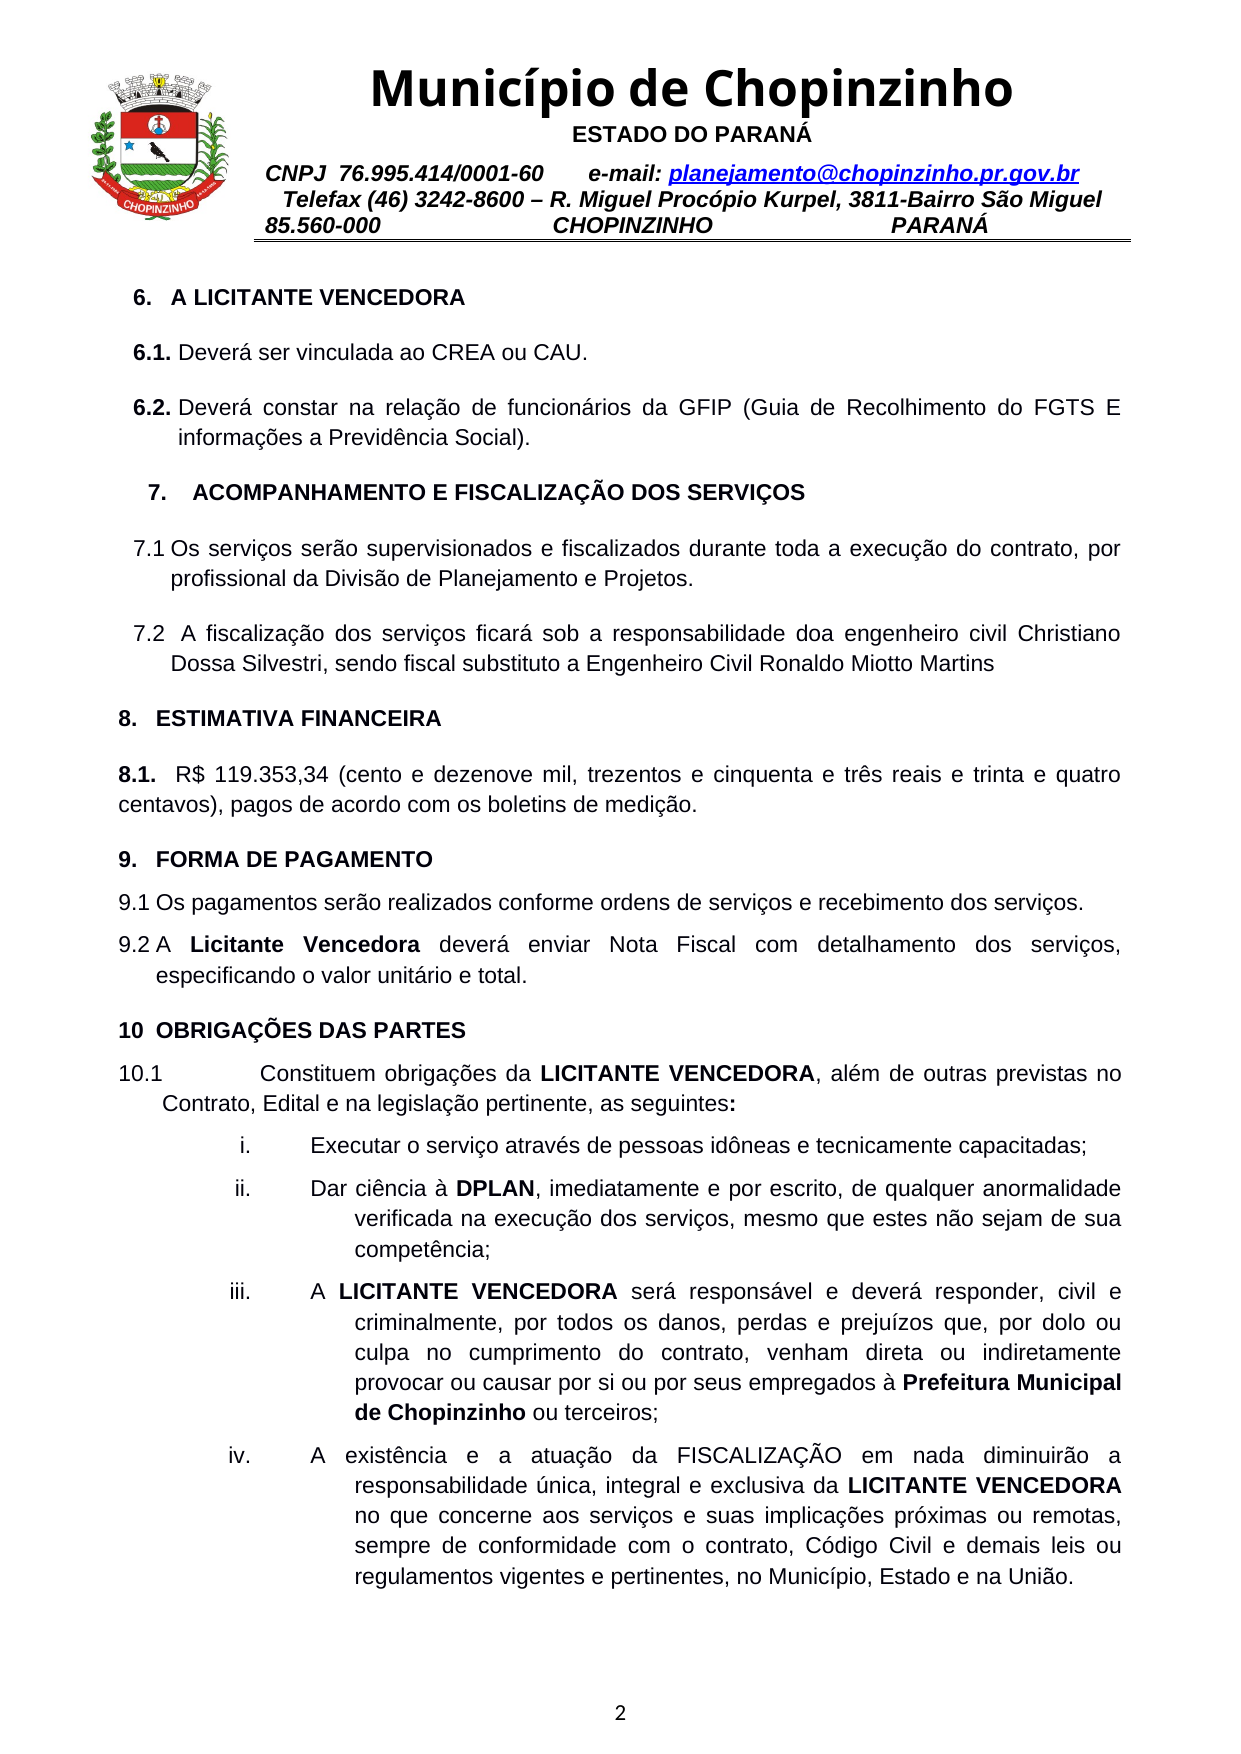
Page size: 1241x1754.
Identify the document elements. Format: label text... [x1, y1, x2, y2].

list ESTIMATIVA FINANCEIRA [118, 705, 1122, 732]
list Dar ciência à DPLAN, imediatamente e por escrito, de qualquer anormalidade verificada na execução dos serviços, mesmo que estes não sejam de sua competência; [251, 1175, 1122, 1262]
list A Licitante Vencedora deverá enviar Nota Fiscal com detalhamento dos serviços, especificando o valor unitário e total. [118, 931, 1122, 988]
list FORMA DE PAGAMENTO [118, 846, 1122, 872]
list A fiscalização dos serviços ficará sob a responsabilidade doa engenheiro civil Christiano Dossa Silvestri, sendo fiscal substituto a Engenheiro Civil Ronaldo Miotto Martins [133, 620, 1122, 677]
text 8.1. R$ 119.353,34 (cento e dezenove mil, trezentos e cinquenta e três reais e trinta e quatro centavos), pagos de acordo com os boletins de medição. [118, 761, 1122, 817]
list A existência e a atuação da FISCALIZAÇÃO em nada diminuirão a responsabilidade única, integral e exclusiva da LICITANTE VENCEDORA no que concerne aos serviços e suas implicações próximas ou remotas, sempre de conformidade com o contrato, Código Civil e demais leis ou regulamentos vigentes e pertinentes, no Município, Estado e na União. [251, 1442, 1122, 1589]
list Constituem obrigações da LICITANTE VENCEDORA, além de outras previstas no Contrato, Edital e na legislação pertinente, as seguintes: [118, 1059, 1122, 1116]
list Deverá constar na relação de funcionários da GFIP (Guia de Recolhimento do FGTS E informações a Previdência Social). [133, 394, 1122, 451]
list OBRIGAÇÕES DAS PARTES [118, 1017, 1122, 1043]
list Deverá ser vinculada ao CREA ou CAU. [133, 339, 1122, 365]
list A LICITANTE VENCEDORA será responsável e deverá responder, civil e criminalmente, por todos os danos, perdas e prejuízos que, por dolo ou culpa no cumprimento do contrato, venham direta ou indiretamente provocar ou causar por si ou por seus empregados à Prefeitura Municipal de Chopinzinho ou terceiros; [251, 1278, 1122, 1426]
list A LICITANTE VENCEDORA [133, 283, 1122, 310]
picture [80, 69, 231, 221]
list ACOMPANHAMENTO E FISCALIZAÇÃO DOS SERVIÇOS [148, 479, 1122, 506]
list Os pagamentos serão realizados conforme ordens de serviços e recebimento dos serviços. [118, 889, 1122, 915]
list Os serviços serão supervisionados e fiscalizados durante toda a execução do contrato, por profissional da Divisão de Planejamento e Projetos. [133, 534, 1122, 591]
list Executar o serviço através de pessoas idôneas e tecnicamente capacitadas; [251, 1132, 1122, 1159]
